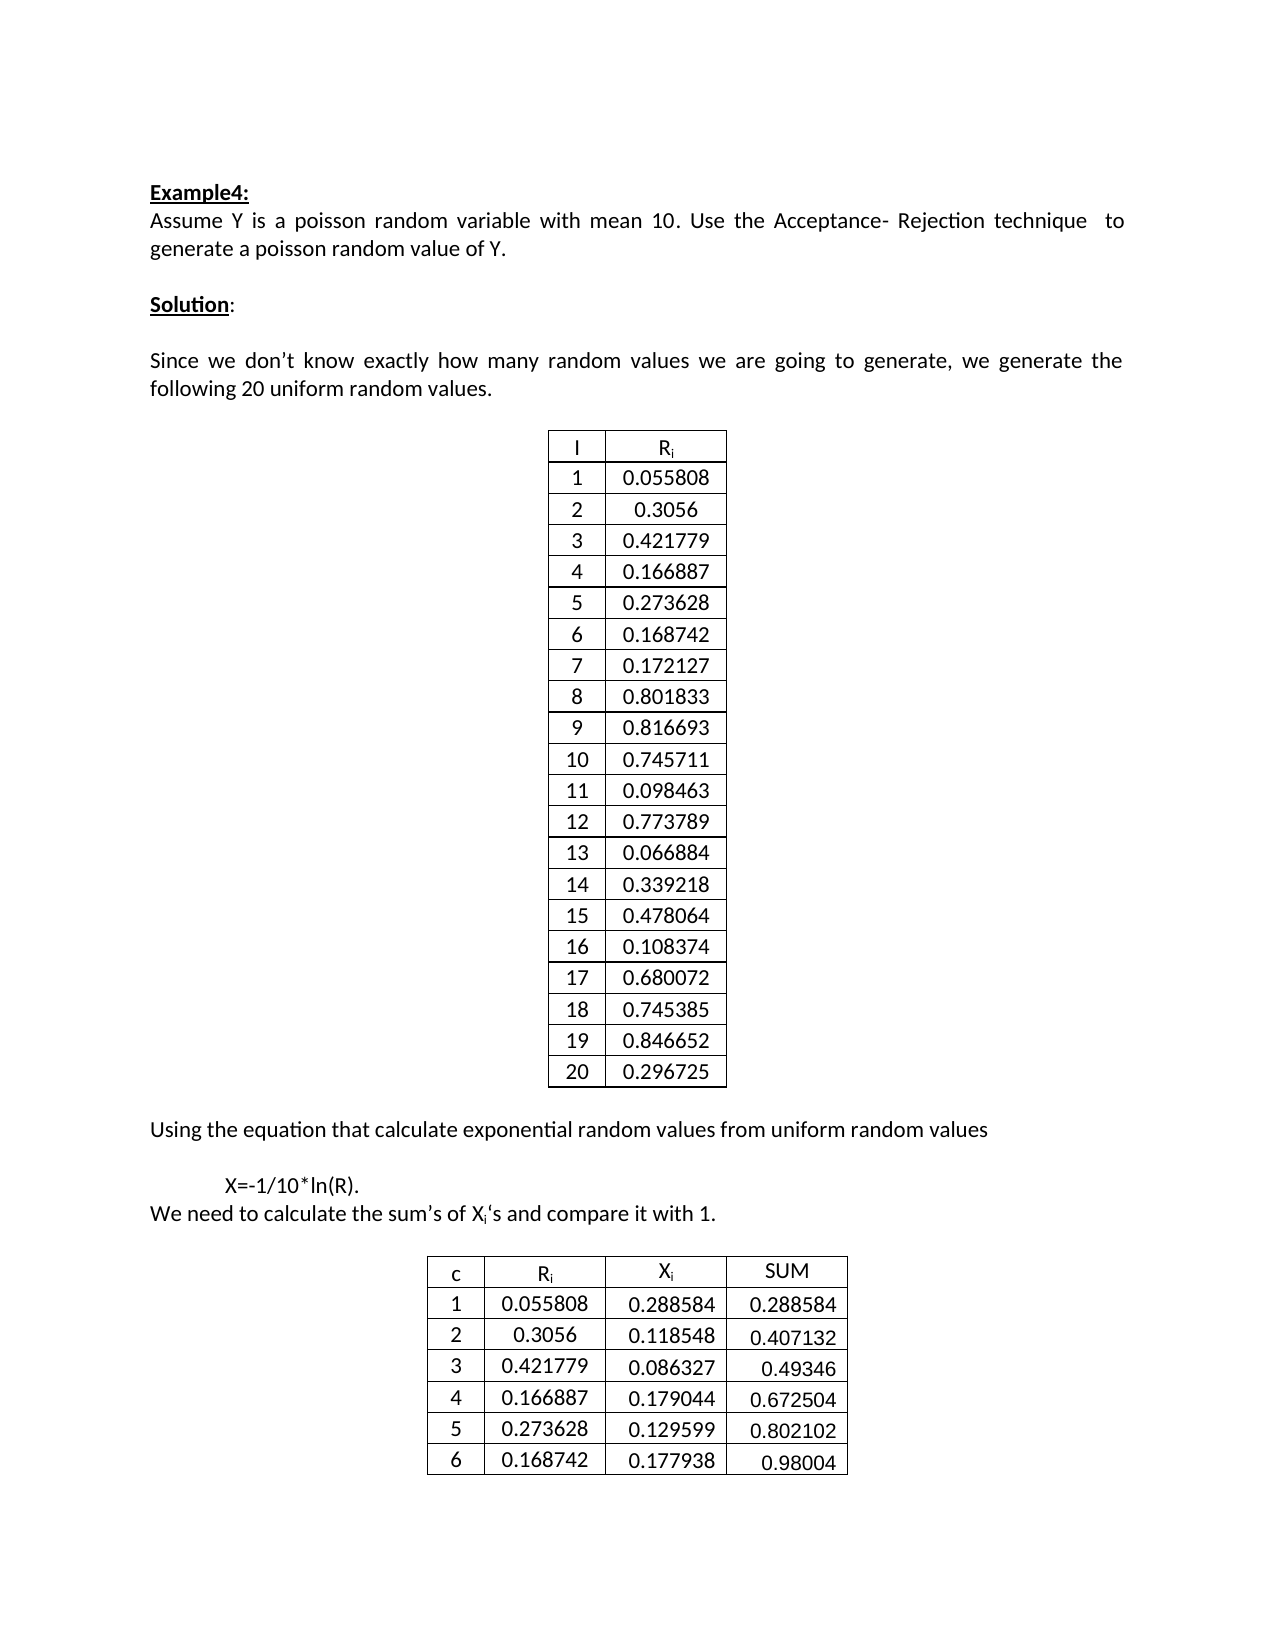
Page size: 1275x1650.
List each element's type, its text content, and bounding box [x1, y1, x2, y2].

table_cell 0.802102 [727, 1413, 847, 1443]
table_cell 0.168742 [606, 619, 726, 649]
table_cell 0.177938 [606, 1444, 726, 1474]
table_cell 15 [549, 900, 605, 930]
table_cell 0.086327 [606, 1350, 726, 1381]
table_cell 0.98004 [727, 1444, 847, 1474]
list Assume Y is a poisson random variable with mean 10. Use the Acceptance- Rejection technique to generate a poisson random value of Y. [150, 206, 1125, 262]
table_cell 0.816693 [606, 713, 726, 743]
table_header I [549, 431, 605, 461]
table_cell 0.179044 [606, 1382, 726, 1412]
table_cell 0.118548 [606, 1319, 726, 1349]
table_cell 8 [549, 681, 605, 711]
table_cell 0.3056 [485, 1319, 605, 1349]
table_cell 0.3056 [606, 494, 726, 524]
table_cell 20 [549, 1056, 605, 1086]
table_cell 0.421779 [485, 1350, 605, 1381]
table_cell 0.49346 [727, 1350, 847, 1381]
table_cell 0.773789 [606, 806, 726, 836]
table_cell 5 [428, 1413, 484, 1443]
list Using the equation that calculate exponential random values from uniform random values [150, 1116, 1125, 1143]
table_cell 0.166887 [485, 1382, 605, 1412]
table_cell 5 [549, 588, 605, 618]
table_cell 14 [549, 869, 605, 899]
table_cell 0.288584 [606, 1288, 726, 1318]
table_cell 11 [549, 775, 605, 805]
table_cell 6 [428, 1444, 484, 1474]
table_cell 13 [549, 838, 605, 868]
table_cell 0.288584 [727, 1288, 847, 1318]
table_cell 0.339218 [606, 869, 726, 899]
table_cell 0.672504 [727, 1382, 847, 1412]
table_header c [428, 1257, 484, 1287]
table_cell 0.129599 [606, 1413, 726, 1443]
table_cell 19 [549, 1025, 605, 1055]
table_cell 1 [428, 1288, 484, 1318]
table_cell 0.296725 [606, 1056, 726, 1086]
table_cell 0.680072 [606, 963, 726, 993]
table_cell 0.407132 [727, 1319, 847, 1349]
list Example4: [150, 178, 1125, 206]
table_cell 0.745711 [606, 744, 726, 774]
table_cell 0.168742 [485, 1444, 605, 1474]
table_cell 2 [428, 1319, 484, 1349]
table_cell 0.172127 [606, 650, 726, 680]
table_cell 3 [428, 1350, 484, 1381]
table_cell 17 [549, 963, 605, 993]
table_cell 0.421779 [606, 525, 726, 555]
table_cell 4 [428, 1382, 484, 1412]
list Solution: [150, 290, 1125, 318]
table_cell 0.166887 [606, 556, 726, 586]
table_cell 9 [549, 713, 605, 743]
table_cell 0.055808 [606, 463, 726, 493]
table_header Ri [606, 431, 726, 461]
table_cell 0.098463 [606, 775, 726, 805]
table_cell 7 [549, 650, 605, 680]
table_cell 0.273628 [485, 1413, 605, 1443]
table_cell 1 [549, 463, 605, 493]
table_cell 0.066884 [606, 838, 726, 868]
table_cell 0.273628 [606, 588, 726, 618]
table_cell 6 [549, 619, 605, 649]
table_cell 10 [549, 744, 605, 774]
table_cell 12 [549, 806, 605, 836]
table_cell 18 [549, 994, 605, 1024]
table_cell 0.801833 [606, 681, 726, 711]
table_header Xi [606, 1257, 726, 1287]
table_cell 2 [549, 494, 605, 524]
table_cell 0.846652 [606, 1025, 726, 1055]
list X=-1/10*ln(R). [225, 1172, 1125, 1199]
table_cell 0.478064 [606, 900, 726, 930]
list Since we don’t know exactly how many random values we are going to generate, we generate the following 20 uniform random values. [150, 346, 1125, 402]
table_header Ri [485, 1257, 605, 1287]
table_cell 4 [549, 556, 605, 586]
table_cell 16 [549, 931, 605, 961]
table_cell 0.745385 [606, 994, 726, 1024]
table_cell 0.055808 [485, 1288, 605, 1318]
table_cell 3 [549, 525, 605, 555]
table_cell 0.108374 [606, 931, 726, 961]
text We need to calculate the sum’s of Xi‘s and compare it with 1. [150, 1199, 1125, 1228]
table_header SUM [727, 1257, 847, 1287]
